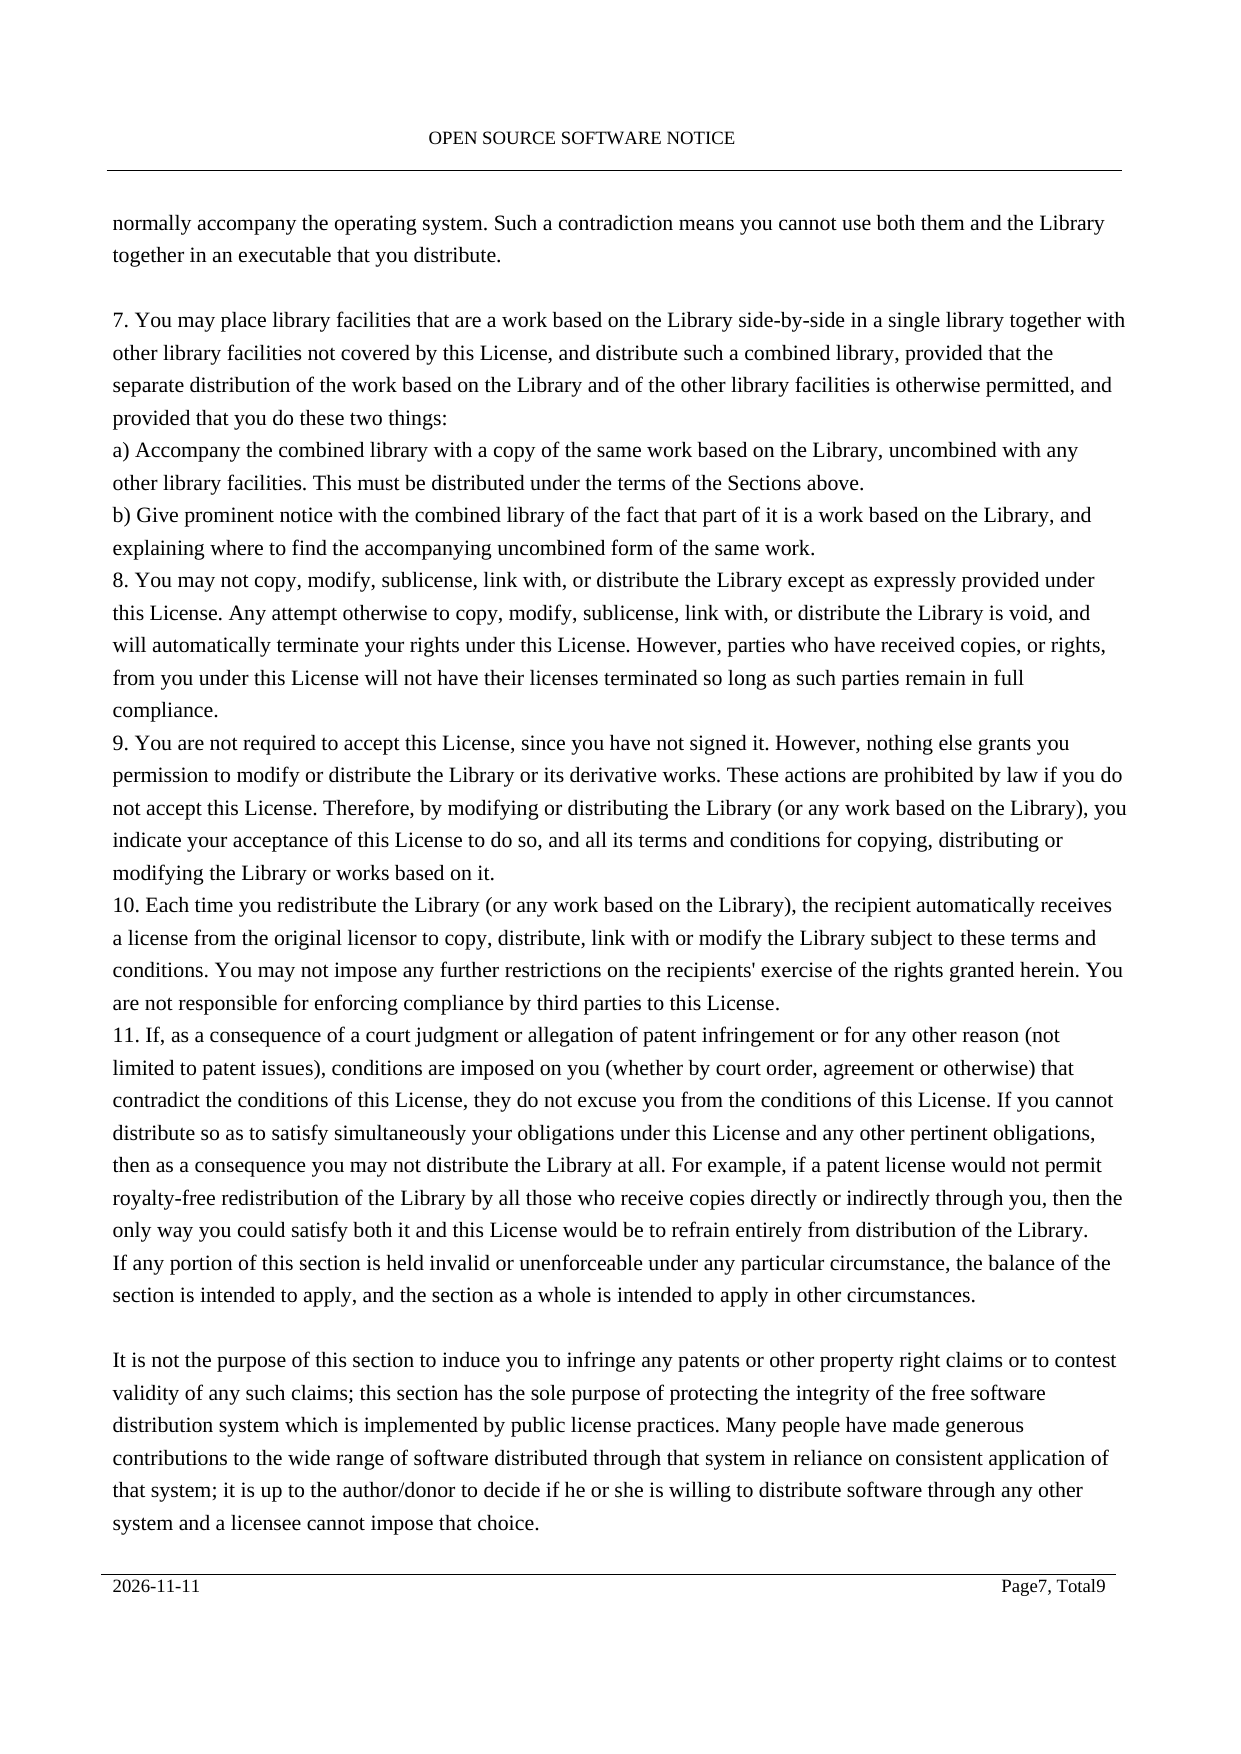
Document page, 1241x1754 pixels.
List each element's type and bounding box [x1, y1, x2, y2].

text [112, 206, 1128, 1539]
